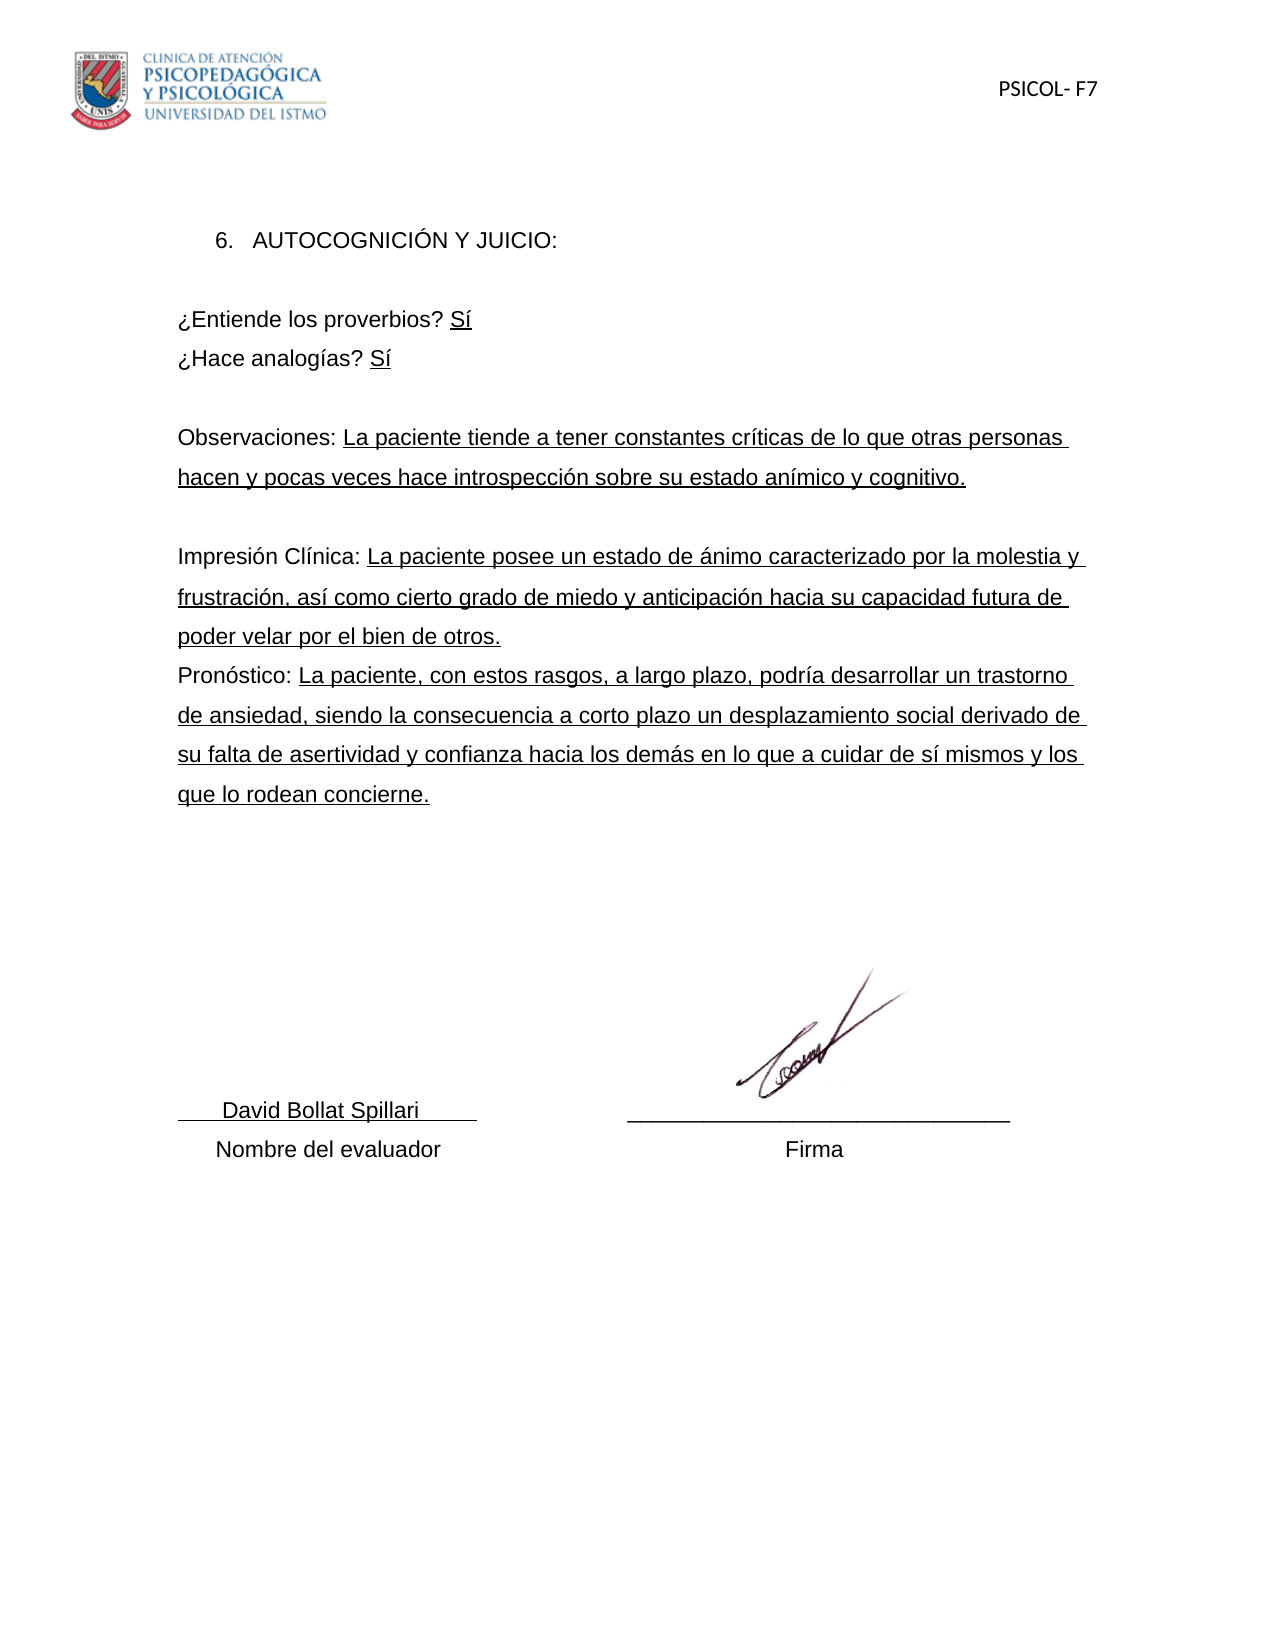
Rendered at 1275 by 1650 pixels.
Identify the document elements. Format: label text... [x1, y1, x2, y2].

text Nombre del evaluador Firma [177, 1136, 1098, 1163]
text ¿Hace analogías? Sí [177, 345, 1098, 371]
text ¿Entiende los proverbios? Sí [177, 306, 1098, 332]
list AUTOCOGNICIÓN Y JUICIO: [215, 227, 1098, 253]
picture [22, 23, 386, 165]
text Observaciones: La paciente tiende a tener constantes críticas de lo que otras personas hacen y pocas veces hace introspección sobre su estado anímico y cognitivo. [177, 424, 1098, 490]
picture [700, 951, 936, 1116]
text Pronóstico: La paciente, con estos rasgos, a largo plazo, podría desarrollar un trastorno de ansiedad, siendo la consecuencia a corto plazo un desplazamiento social derivado de su falta de asertividad y confianza hacia los demás en lo que a cuidar de sí mismos y los que lo rodean concierne. [177, 662, 1098, 807]
text Impresión Clínica: La paciente posee un estado de ánimo caracterizado por la molestia y frustración, así como cierto grado de miedo y anticipación hacia su capacidad futura de poder velar por el bien de otros. [177, 542, 1098, 649]
text David Bollat Spillari ______________________________ [177, 1097, 1098, 1123]
